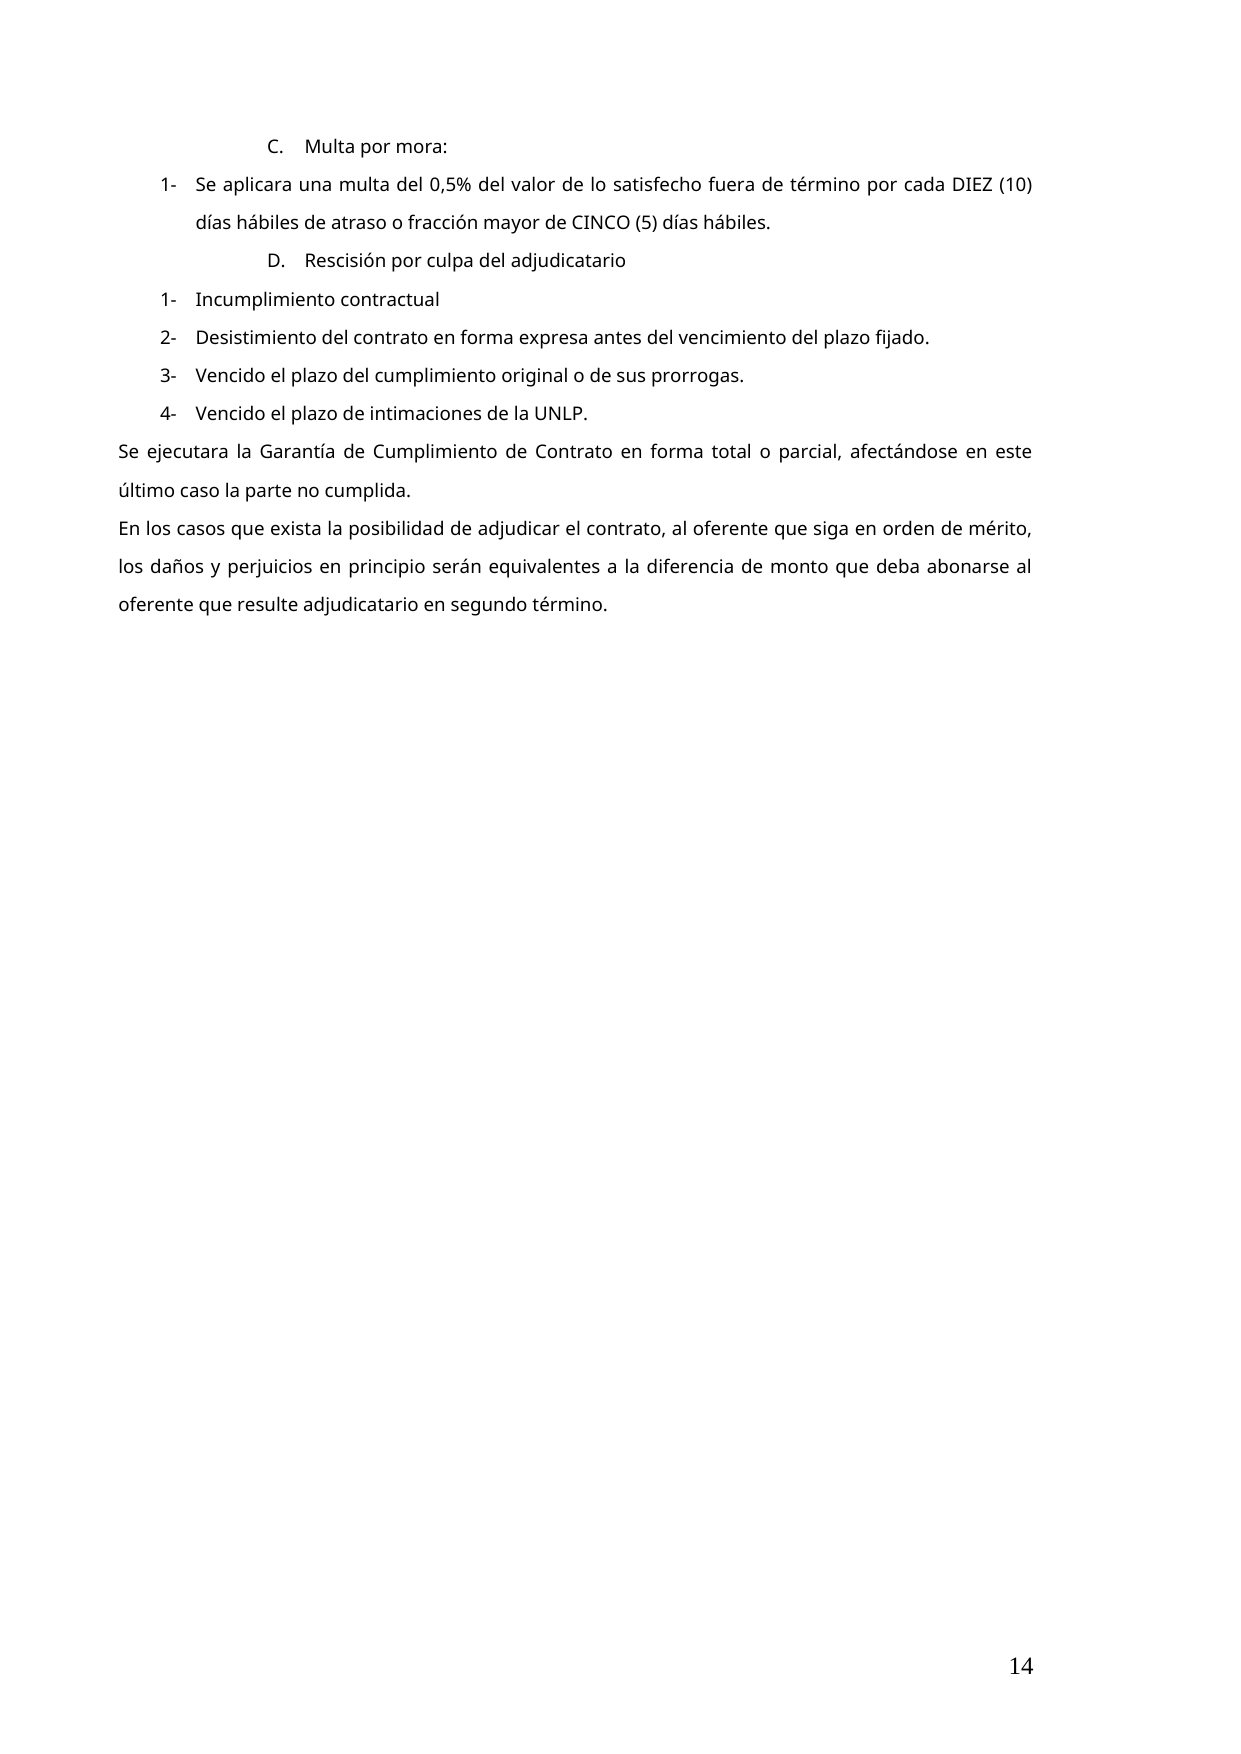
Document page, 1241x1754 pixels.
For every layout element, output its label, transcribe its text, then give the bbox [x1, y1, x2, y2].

list Incumplimiento contractual [160, 286, 1033, 311]
list Se aplicara una multa del 0,5% del valor de lo satisfecho fuera de término por cada DIEZ (10) días hábiles de atraso o fracción mayor de CINCO (5) días hábiles. [160, 171, 1033, 235]
list Rescisión por culpa del adjudicatario [267, 248, 1033, 273]
list Desistimiento del contrato en forma expresa antes del vencimiento del plazo fijado. [160, 324, 1033, 349]
list Multa por mora: [267, 133, 1033, 158]
text En los casos que exista la posibilidad de adjudicar el contrato, al oferente que siga en orden de mérito, los daños y perjuicios en principio serán equivalentes a la diferencia de monto que deba abonarse al oferente que resulte adjudicatario en segundo término. [118, 515, 1033, 617]
text Se ejecutara la Garantía de Cumplimiento de Contrato en forma total o parcial, afectándose en este último caso la parte no cumplida. [118, 439, 1033, 502]
list Vencido el plazo de intimaciones de la UNLP. [160, 401, 1033, 426]
list Vencido el plazo del cumplimiento original o de sus prorrogas. [160, 362, 1033, 388]
